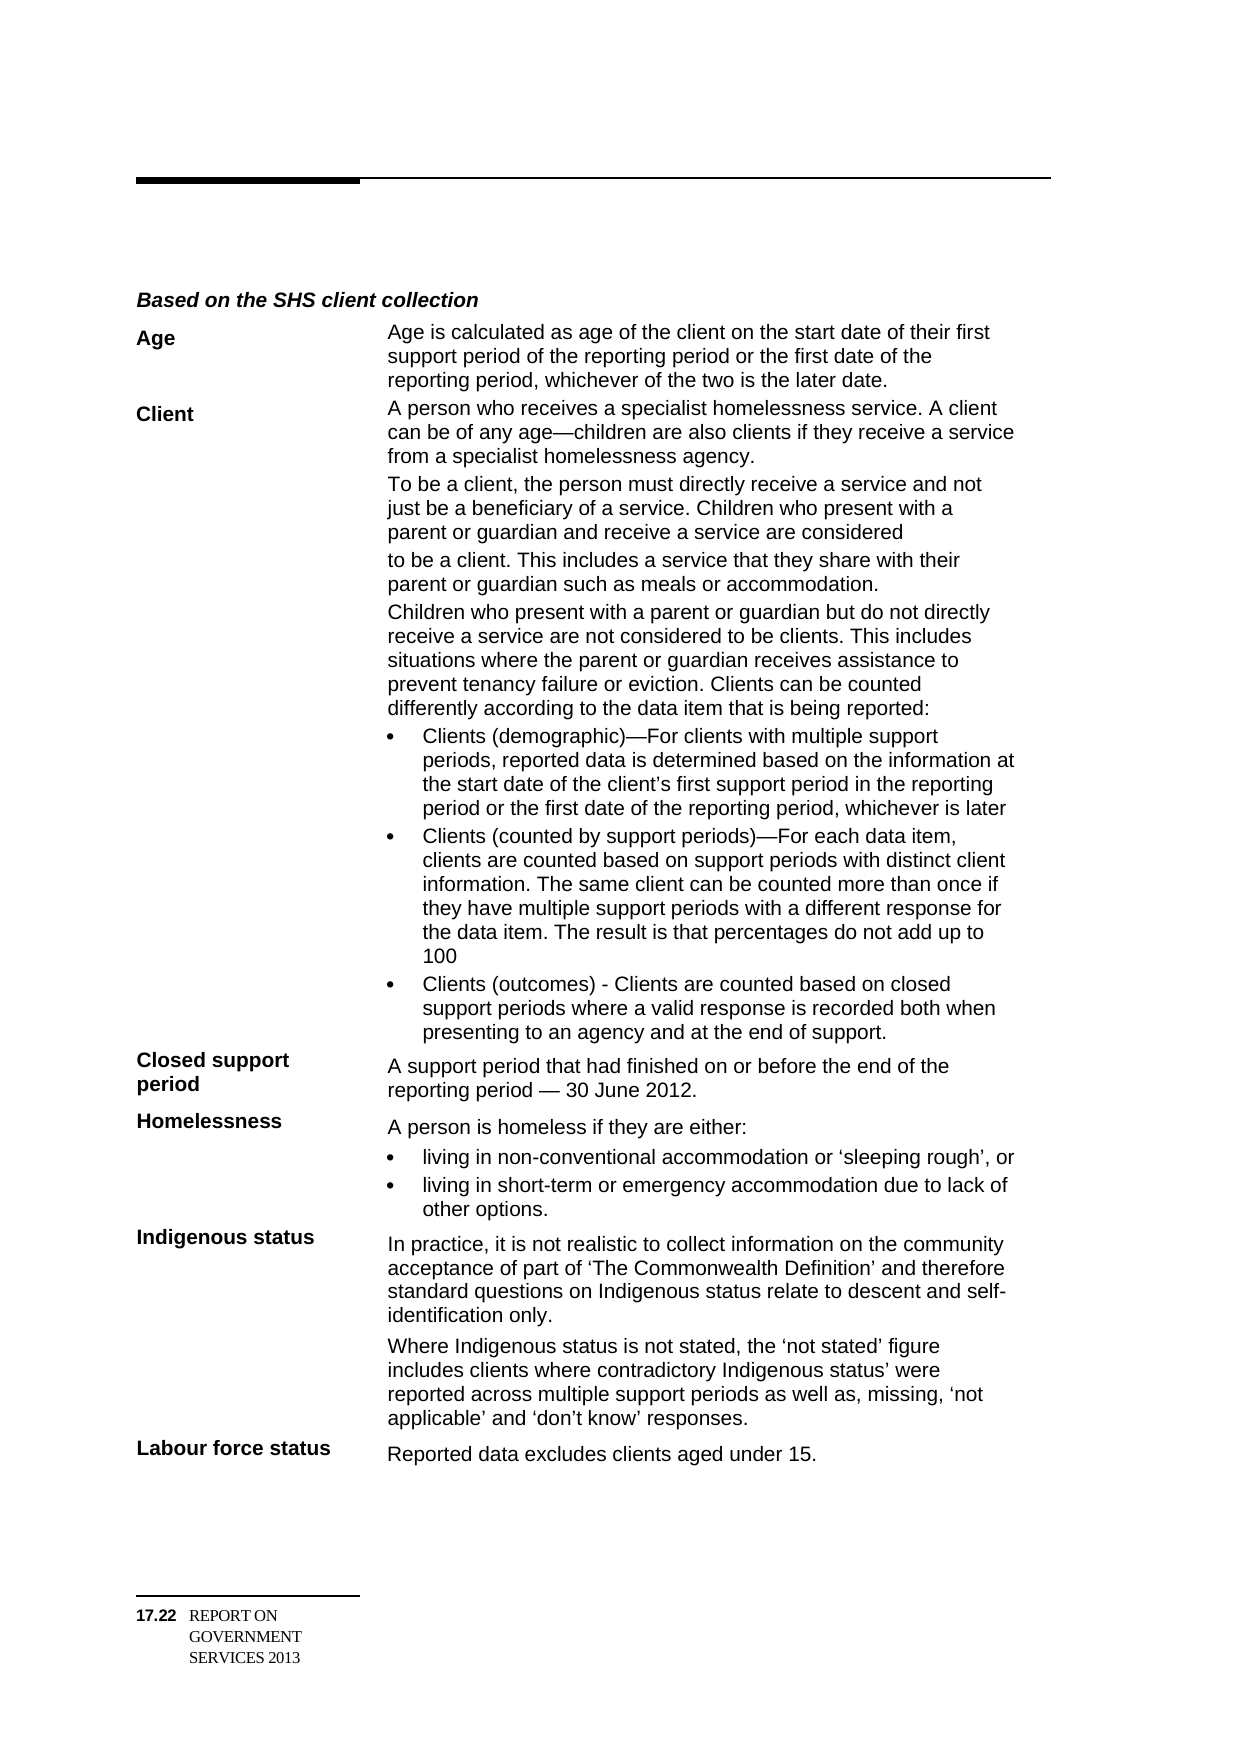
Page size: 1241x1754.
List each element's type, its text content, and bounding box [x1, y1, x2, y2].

table_cell A person who receives a specialist homelessness service. A client can be of any age―children are also clients if they receive a service from a specialist homelessness agency. To be a client, the person must directly receive a service and not just be a beneficiary of a service. Children who present with a parent or guardian and receive a service are considered to be a client. This includes a service that they share with their parent or guardian such as meals or accommodation. Children who present with a parent or guardian but do not directly receive a service are not considered to be clients. This includes situations where the parent or guardian receives assistance to prevent tenancy failure or eviction. Clients can be counted differently according to the data item that is being reported: Clients (demographic)—For clients with multiple support periods, reported data is determined based on the information at the start date of the client’s first support period in the reporting period or the first date of the reporting period, whichever is later Clients (counted by support periods)—For each data item, clients are counted based on support periods with distinct client information. The same client can be counted more than once if they have multiple support periods with a different response for the data item. The result is that percentages do not add up to 100 Clients (outcomes) - Clients are counted based on closed support periods where a valid response is recorded both when presenting to an agency and at the end of support. [376, 396, 1040, 1048]
table_cell In practice, it is not realistic to collect information on the community acceptance of part of ‘The Commonwealth Definition’ and therefore standard questions on Indigenous status relate to descent and self-identification only. Where Indigenous status is not stated, the ‘not stated’ figure includes clients where contradictory Indigenous status’ were reported across multiple support periods as well as, missing, ‘not applicable’ and ‘don’t know’ responses. [376, 1225, 1040, 1436]
table_cell Client [125, 396, 376, 1048]
table_cell Labour force status [125, 1436, 376, 1472]
table_cell Indigenous status [125, 1225, 376, 1436]
table_cell A person is homeless if they are either: living in non-conventional accommodation or ‘sleeping rough’, or living in short-term or emergency accommodation due to lack of other options. [376, 1109, 1040, 1225]
table_cell A support period that had finished on or before the end of the reporting period — 30 June 2012. [376, 1048, 1040, 1108]
table_cell Age [125, 320, 376, 396]
table_cell Age is calculated as age of the client on the start date of their first support period of the reporting period or the first date of the reporting period, whichever of the two is the later date. [376, 320, 1040, 396]
table_cell Reported data excludes clients aged under 15. [376, 1436, 1040, 1472]
table_cell Homelessness [125, 1109, 376, 1225]
table_cell Closed support period [125, 1048, 376, 1108]
table_header Based on the SHS client collection [125, 279, 1040, 320]
